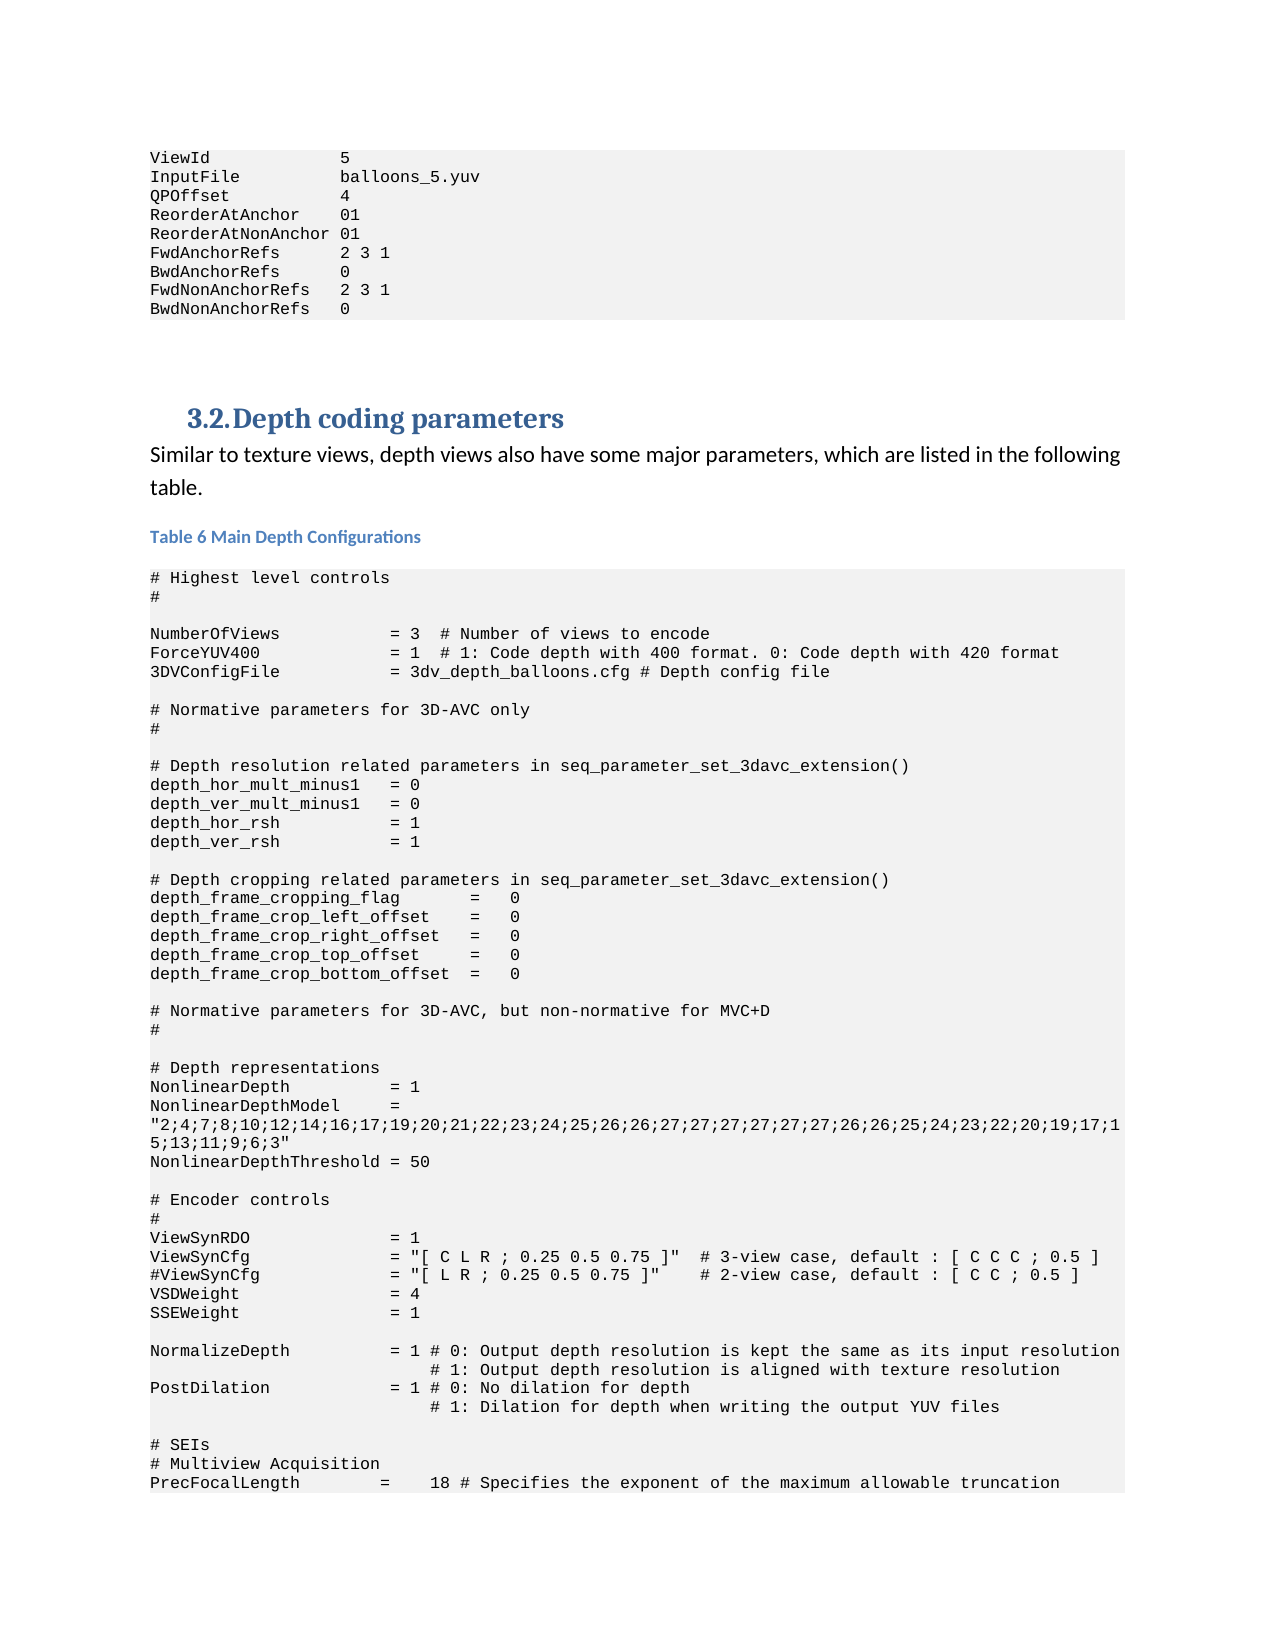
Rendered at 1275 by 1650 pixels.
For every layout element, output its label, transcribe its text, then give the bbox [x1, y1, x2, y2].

text # Normative parameters for 3D-AVC only [150, 701, 1125, 720]
text ForceYUV400 = 1 # 1: Code depth with 400 format. 0: Code depth with 420 format [150, 645, 1125, 664]
text # [150, 588, 1125, 607]
text depth_ver_mult_minus1 = 0 [150, 796, 1125, 814]
text 3DVConfigFile = 3dv_depth_balloons.cfg # Depth config file [150, 664, 1125, 682]
text depth_ver_rsh = 1 [150, 833, 1125, 852]
text # Multiview Acquisition [150, 1456, 1125, 1474]
text Similar to texture views, depth views also have some major parameters, which are listed in the following table. [150, 440, 1125, 501]
text # [150, 720, 1125, 739]
text FwdNonAnchorRefs 2 3 1 [150, 282, 1125, 301]
text BwdAnchorRefs 0 [150, 263, 1125, 282]
text NormalizeDepth = 1 # 0: Output depth resolution is kept the same as its input resolution [150, 1342, 1125, 1361]
text # [150, 1210, 1125, 1229]
text QPOffset 4 [150, 188, 1125, 207]
text ViewId 5 [150, 150, 1125, 169]
text depth_frame_crop_bottom_offset = 0 [150, 965, 1125, 984]
text # Highest level controls [150, 569, 1125, 588]
text ViewSynCfg = "[ C L R ; 0.25 0.5 0.75 ]" # 3-view case, default : [ C C C ; 0.5 ] [150, 1248, 1125, 1267]
text FwdAnchorRefs 2 3 1 [150, 244, 1125, 263]
text # 1: Output depth resolution is aligned with texture resolution [150, 1361, 1125, 1380]
text depth_frame_crop_left_offset = 0 [150, 909, 1125, 928]
text # [150, 1022, 1125, 1041]
text depth_frame_cropping_flag = 0 [150, 890, 1125, 909]
text NonlinearDepthModel = "2;4;7;8;10;12;14;16;17;19;20;21;22;23;24;25;26;26;27;27;27;27;27;27;26;26;25;24;23;22;20;19;17;15;13;11;9;6;3" [150, 1097, 1125, 1154]
text VSDWeight = 4 [150, 1286, 1125, 1305]
text InputFile balloons_5.yuv [150, 169, 1125, 188]
text NumberOfViews = 3 # Number of views to encode [150, 626, 1125, 645]
text # Depth resolution related parameters in seq_parameter_set_3davc_extension() [150, 758, 1125, 777]
text #ViewSynCfg = "[ L R ; 0.25 0.5 0.75 ]" # 2-view case, default : [ C C ; 0.5 ] [150, 1267, 1125, 1286]
text # Depth cropping related parameters in seq_parameter_set_3davc_extension() [150, 871, 1125, 890]
text depth_hor_rsh = 1 [150, 814, 1125, 833]
text PrecFocalLength = 18 # Specifies the exponent of the maximum allowable truncation [150, 1474, 1125, 1493]
text BwdNonAnchorRefs 0 [150, 301, 1125, 320]
text depth_frame_crop_right_offset = 0 [150, 928, 1125, 946]
text # Depth representations [150, 1059, 1125, 1078]
text # SEIs [150, 1437, 1125, 1456]
text NonlinearDepthThreshold = 50 [150, 1154, 1125, 1173]
text ReorderAtNonAnchor 01 [150, 225, 1125, 244]
text ViewSynRDO = 1 [150, 1229, 1125, 1248]
text NonlinearDepth = 1 [150, 1078, 1125, 1097]
text SSEWeight = 1 [150, 1305, 1125, 1323]
text ReorderAtAnchor 01 [150, 207, 1125, 225]
text depth_hor_mult_minus1 = 0 [150, 777, 1125, 796]
text depth_frame_crop_top_offset = 0 [150, 946, 1125, 965]
text # Encoder controls [150, 1192, 1125, 1210]
text # 1: Dilation for depth when writing the output YUV files [150, 1399, 1125, 1418]
subtitle Depth coding parameters [187, 402, 1125, 435]
text # Normative parameters for 3D-AVC, but non-normative for MVC+D [150, 1003, 1125, 1022]
text PostDilation = 1 # 0: No dilation for depth [150, 1380, 1125, 1399]
